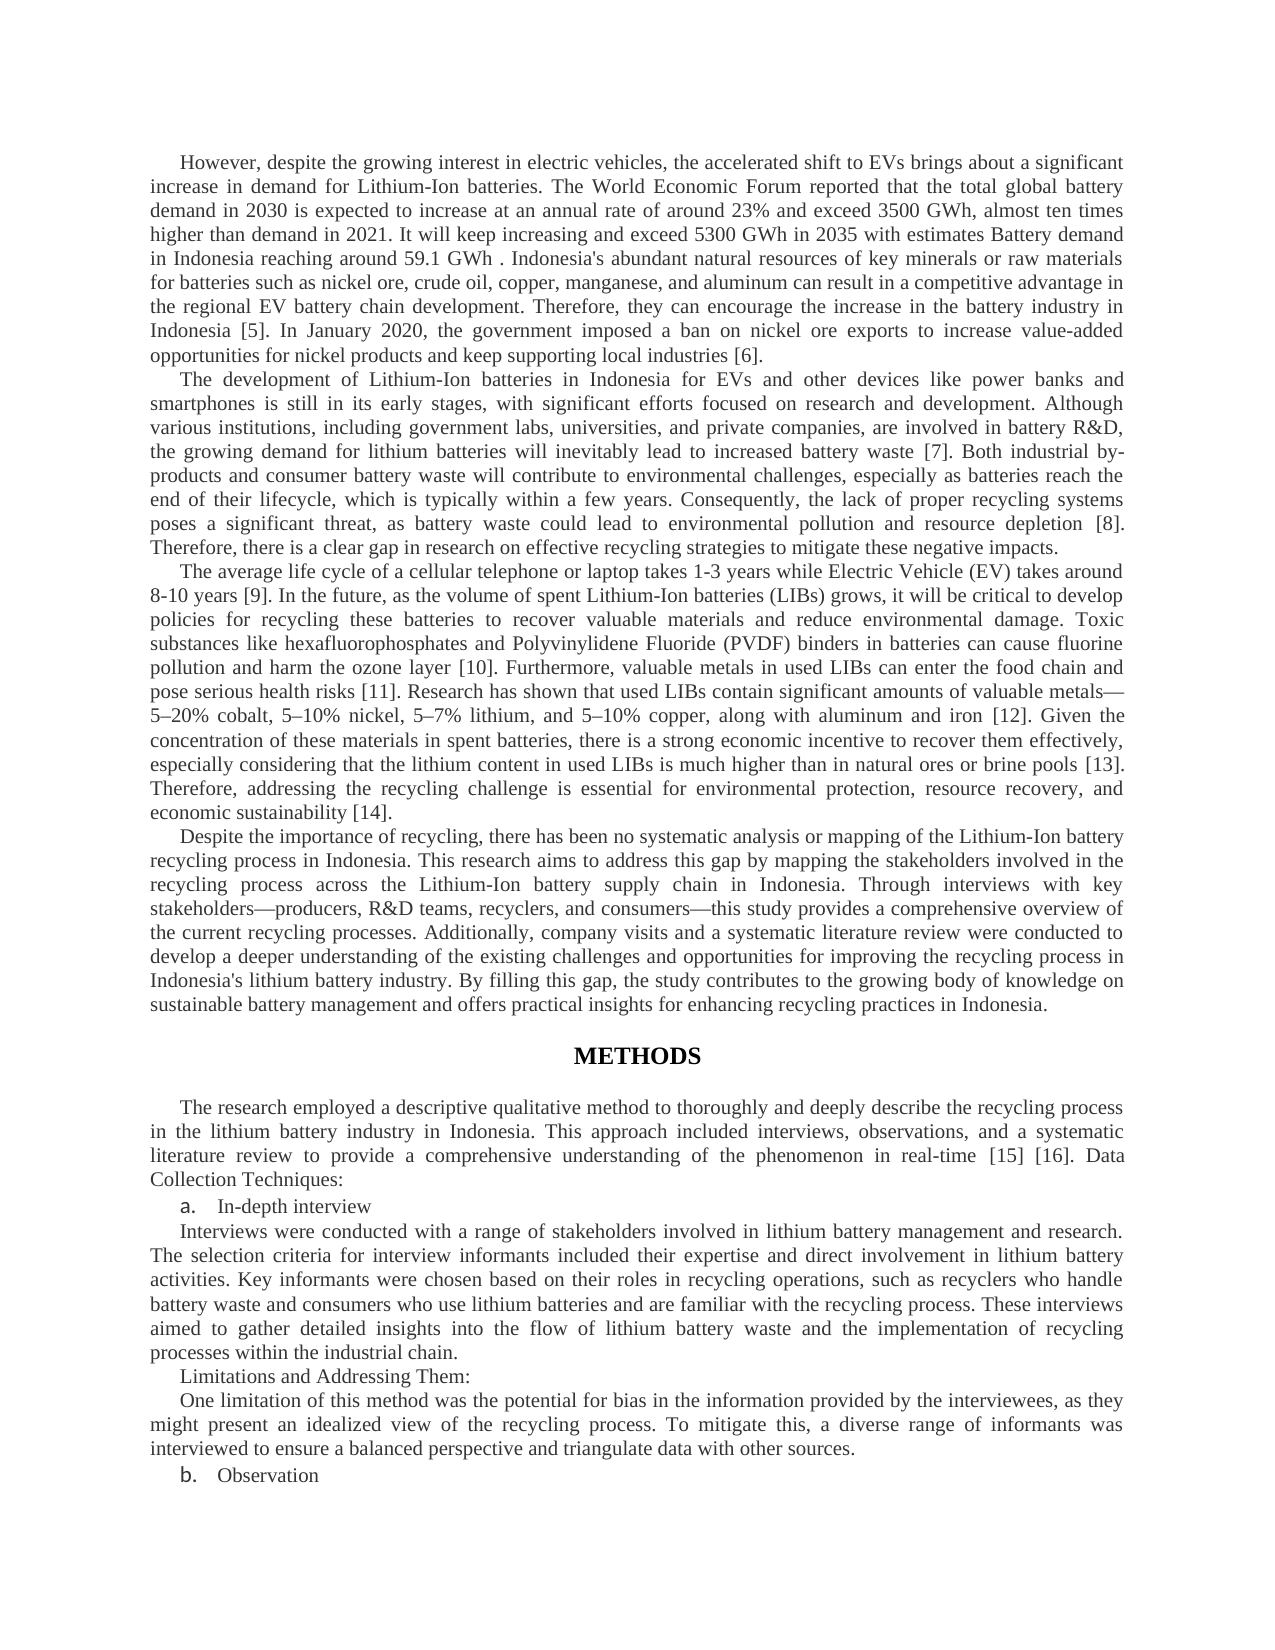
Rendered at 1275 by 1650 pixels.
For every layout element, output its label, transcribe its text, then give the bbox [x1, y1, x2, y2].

text One limitation of this method was the potential for bias in the information provided by the interviewees, as they might present an idealized view of the recycling process. To mitigate this, a diverse range of informants was interviewed to ensure a balanced perspective and triangulate data with other sources. [150, 1388, 1125, 1460]
text Limitations and Addressing Them: [150, 1364, 1125, 1388]
text The development of Lithium-Ion batteries in Indonesia for EVs and other devices like power banks and smartphones is still in its early stages, with significant efforts focused on research and development. Although various institutions, including government labs, universities, and private companies, are involved in battery R&D, the growing demand for lithium batteries will inevitably lead to increased battery waste [7]. Both industrial by-products and consumer battery waste will contribute to environmental challenges, especially as batteries reach the end of their lifecycle, which is typically within a few years. Consequently, the lack of proper recycling systems poses a significant threat, as battery waste could lead to environmental pollution and resource depletion [8]. Therefore, there is a clear gap in research on effective recycling strategies to mitigate these negative impacts. [150, 367, 1125, 559]
text The research employed a descriptive qualitative method to thoroughly and deeply describe the recycling process in the lithium battery industry in Indonesia. This approach included interviews, observations, and a systematic literature review to provide a comprehensive understanding of the phenomenon in real-time [15] [16]. Data Collection Techniques: [150, 1095, 1125, 1191]
text The average life cycle of a cellular telephone or laptop takes 1-3 years while Electric Vehicle (EV) takes around 8-10 years [9]. In the future, as the volume of spent Lithium-Ion batteries (LIBs) grows, it will be critical to develop policies for recycling these batteries to recover valuable materials and reduce environmental damage. Toxic substances like hexafluorophosphates and Polyvinylidene Fluoride (PVDF) binders in batteries can cause fluorine pollution and harm the ozone layer [10]. Furthermore, valuable metals in used LIBs can enter the food chain and pose serious health risks [11]. Research has shown that used LIBs contain significant amounts of valuable metals—5–20% cobalt, 5–10% nickel, 5–7% lithium, and 5–10% copper, along with aluminum and iron [12]. Given the concentration of these materials in spent batteries, there is a strong economic incentive to recover them effectively, especially considering that the lithium content in used LIBs is much higher than in natural ores or brine pools [13]. Therefore, addressing the recycling challenge is essential for environmental protection, resource recovery, and economic sustainability [14]. [150, 559, 1125, 824]
text However, despite the growing interest in electric vehicles, the accelerated shift to EVs brings about a significant increase in demand for Lithium-Ion batteries. The World Economic Forum reported that the total global battery demand in 2030 is expected to increase at an annual rate of around 23% and exceed 3500 GWh, almost ten times higher than demand in 2021. It will keep increasing and exceed 5300 GWh in 2035 with estimates Battery demand in Indonesia reaching around 59.1 GWh . Indonesia's abundant natural resources of key minerals or raw materials for batteries such as nickel ore, crude oil, copper, manganese, and aluminum can result in a competitive advantage in the regional EV battery chain development. Therefore, they can encourage the increase in the battery industry in Indonesia [5]. In January 2020, the government imposed a ban on nickel ore exports to increase value-added opportunities for nickel products and keep supporting local industries [6]. [150, 150, 1125, 367]
text Despite the importance of recycling, there has been no systematic analysis or mapping of the Lithium-Ion battery recycling process in Indonesia. This research aims to address this gap by mapping the stakeholders involved in the recycling process across the Lithium-Ion battery supply chain in Indonesia. Through interviews with key stakeholders—producers, R&D teams, recyclers, and consumers—this study provides a comprehensive overview of the current recycling processes. Additionally, company visits and a systematic literature review were conducted to develop a deeper understanding of the existing challenges and opportunities for improving the recycling process in Indonesia's lithium battery industry. By filling this gap, the study contributes to the growing body of knowledge on sustainable battery management and offers practical insights for enhancing recycling practices in Indonesia. [150, 824, 1125, 1016]
subtitle METHODS [150, 1041, 1125, 1070]
list Observation [179, 1460, 1125, 1488]
list In-depth interview [179, 1191, 1125, 1219]
text Interviews were conducted with a range of stakeholders involved in lithium battery management and research. The selection criteria for interview informants included their expertise and direct involvement in lithium battery activities. Key informants were chosen based on their roles in recycling operations, such as recyclers who handle battery waste and consumers who use lithium batteries and are familiar with the recycling process. These interviews aimed to gather detailed insights into the flow of lithium battery waste and the implementation of recycling processes within the industrial chain. [150, 1219, 1125, 1364]
